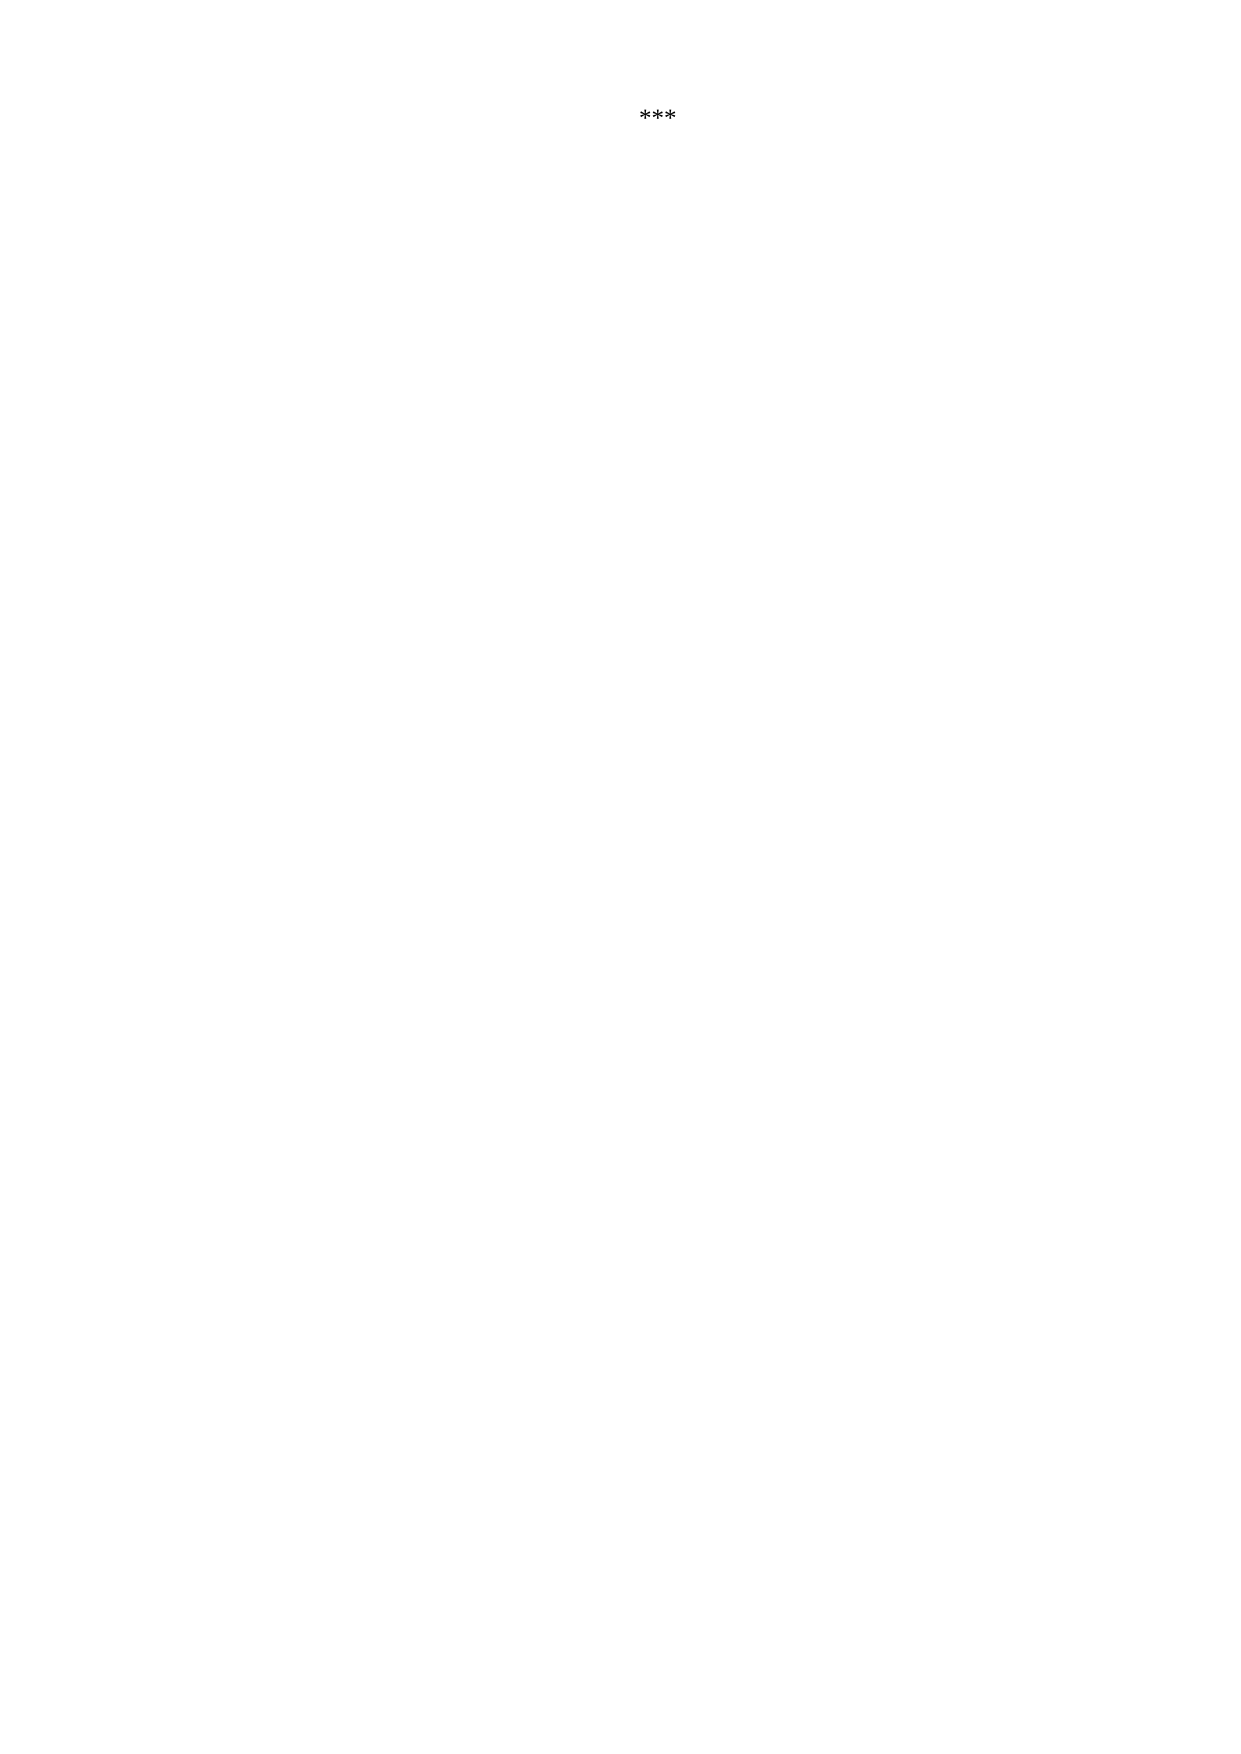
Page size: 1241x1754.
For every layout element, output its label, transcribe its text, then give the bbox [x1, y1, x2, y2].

text *** [225, 103, 1090, 132]
